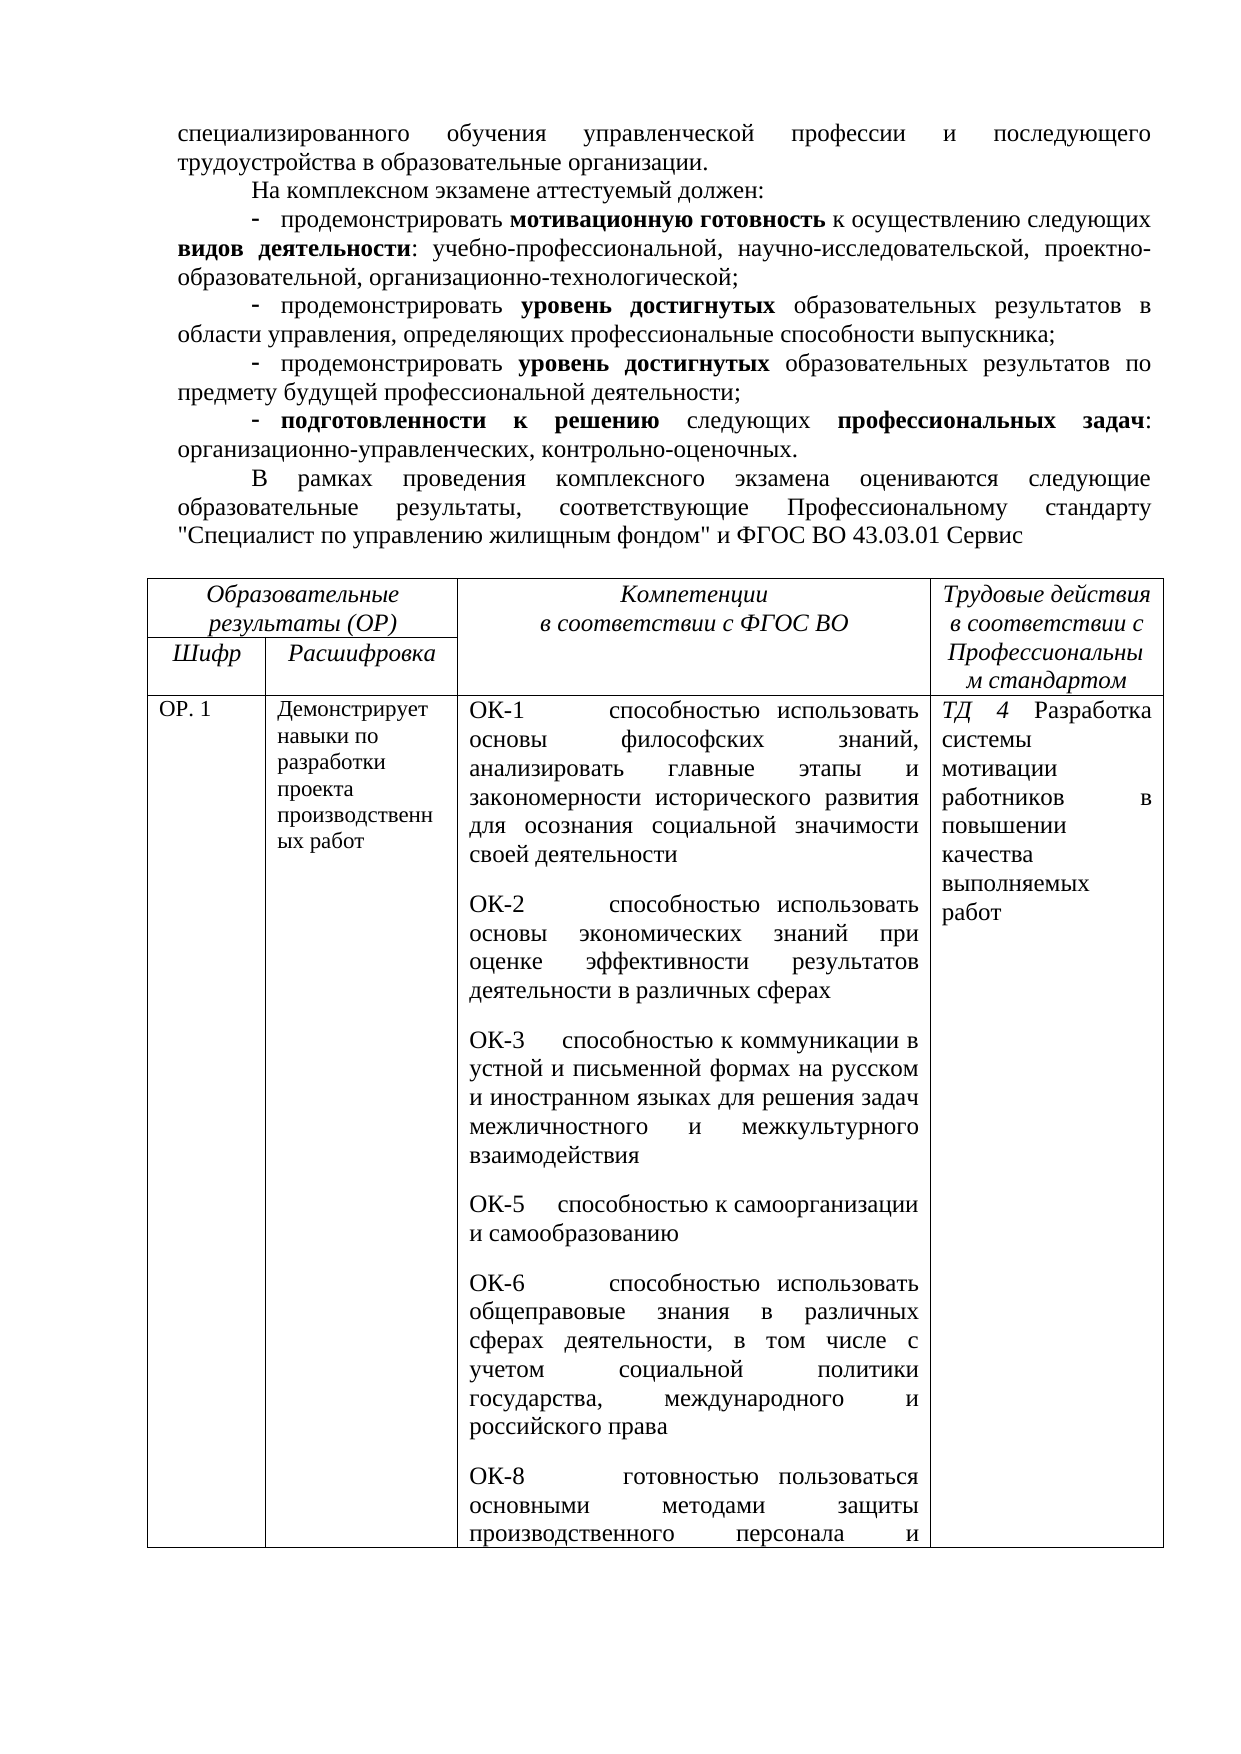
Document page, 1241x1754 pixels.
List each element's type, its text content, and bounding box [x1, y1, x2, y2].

text В рамках проведения комплексного экзамена оцениваются следующие образовательные результаты, соответствующие Профессиональному стандарту "Специалист по управлению жилищным фондом" и ФГОС ВО 43.03.01 Сервис [177, 463, 1152, 549]
text На комплексном экзамене аттестуемый должен: [177, 176, 1152, 204]
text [177, 118, 1152, 176]
table_cell Расшифровка [266, 638, 457, 694]
table_header Трудовые действия в соответствии с Профессиональным стандартом [931, 579, 1163, 694]
list подготовленности к решению следующих профессиональных задач: организационно-управленческих, контрольно-оценочных. [177, 406, 1152, 463]
table_cell ОР. 1 [148, 696, 265, 1547]
list продемонстрировать уровень достигнутых образовательных результатов по предмету будущей профессиональной деятельности; [177, 348, 1152, 406]
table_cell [931, 696, 1163, 1547]
table_header Компетенции в соответствии с ФГОС ВО [458, 579, 930, 694]
list продемонстрировать уровень достигнутых образовательных результатов в области управления, определяющих профессиональные способности выпускника; [177, 291, 1152, 348]
list продемонстрировать мотивационную готовность к осуществлению следующих видов деятельности: учебно-профессиональной, научно-исследовательской, проектно- образовательной, организационно-технологической; [177, 204, 1152, 291]
table_header Образовательные результаты (ОР) [148, 579, 457, 637]
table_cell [458, 696, 930, 1547]
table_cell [266, 696, 457, 1547]
table_cell Шифр [148, 638, 265, 694]
